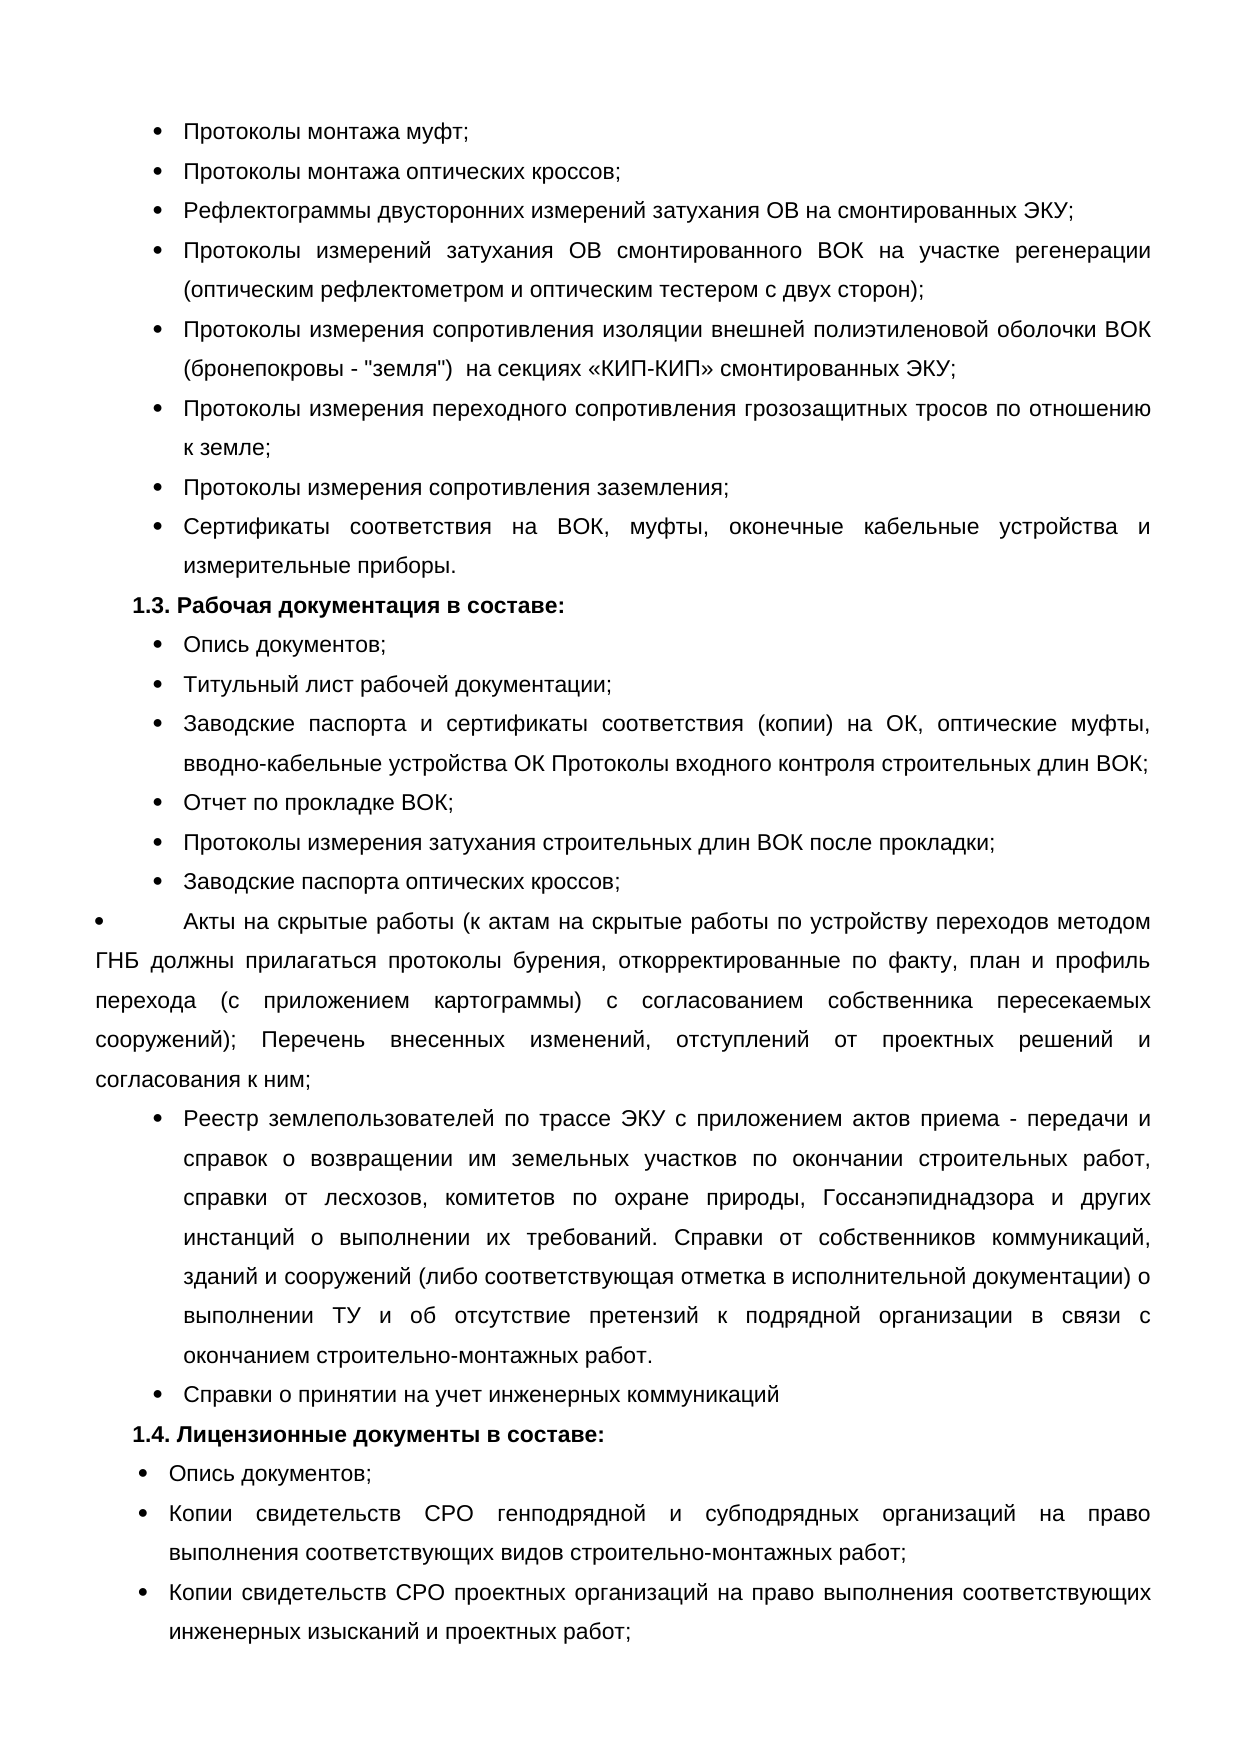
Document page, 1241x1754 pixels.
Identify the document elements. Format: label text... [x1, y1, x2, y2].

list Опись документов; [139, 1460, 1152, 1487]
list Справки о принятии на учет инженерных коммуникаций [153, 1381, 1152, 1408]
list Протоколы монтажа муфт; [153, 118, 1152, 144]
list Протоколы измерения сопротивления изоляции внешней полиэтиленовой оболочки ВОК (бронепокровы - "земля") на секциях «КИП-КИП» смонтированных ЭКУ; [153, 316, 1152, 381]
list Протоколы монтажа оптических кроссов; [153, 158, 1152, 184]
text 1.4. Лицензионные документы в составе: [132, 1421, 1152, 1447]
list Опись документов; [153, 631, 1152, 658]
list Акты на скрытые работы (к актам на скрытые работы по устройству переходов методом ГНБ должны прилагаться протоколы бурения, откорректированные по факту, план и профиль перехода (с приложением картограммы) с согласованием собственника пересекаемых сооружений); Перечень внесенных изменений, отступлений от проектных решений и согласования к ним; [95, 908, 1152, 1092]
list Копии свидетельств СРО проектных организаций на право выполнения соответствующих инженерных изысканий и проектных работ; [139, 1579, 1152, 1645]
list Протоколы измерения затухания строительных длин ВОК после прокладки; [153, 829, 1152, 855]
list Заводские паспорта оптических кроссов; [153, 868, 1152, 894]
list Рефлектограммы двусторонних измерений затухания ОВ на смонтированных ЭКУ; [153, 197, 1152, 223]
list Протоколы измерения переходного сопротивления грозозащитных тросов по отношению к земле; [153, 394, 1152, 460]
list Титульный лист рабочей документации; [153, 671, 1152, 697]
list Отчет по прокладке ВОК; [153, 789, 1152, 816]
list Протоколы измерения сопротивления заземления; [153, 473, 1152, 500]
text 1.3. Рабочая документация в составе: [132, 592, 1152, 618]
list Заводские паспорта и сертификаты соответствия (копии) на ОК, оптические муфты, вводно-кабельные устройства ОК Протоколы входного контроля строительных длин ВОК; [153, 710, 1152, 776]
list Протоколы измерений затухания ОВ смонтированного ВОК на участке регенерации (оптическим рефлектометром и оптическим тестером с двух сторон); [153, 237, 1152, 302]
list Копии свидетельств СРО генподрядной и субподрядных организаций на право выполнения соответствующих видов строительно-монтажных работ; [139, 1500, 1152, 1566]
list Реестр землепользователей по трассе ЭКУ с приложением актов приема - передачи и справок о возвращении им земельных участков по окончании строительных работ, справки от лесхозов, комитетов по охране природы, Госсанэпиднадзора и других инстанций о выполнении их требований. Справки от собственников коммуникаций, зданий и сооружений (либо соответствующая отметка в исполнительной документации) о выполнении ТУ и об отсутствие претензий к подрядной организации в связи с окончанием строительно-монтажных работ. [153, 1105, 1152, 1368]
list Сертификаты соответствия на ВОК, муфты, оконечные кабельные устройства и измерительные приборы. [153, 513, 1152, 579]
